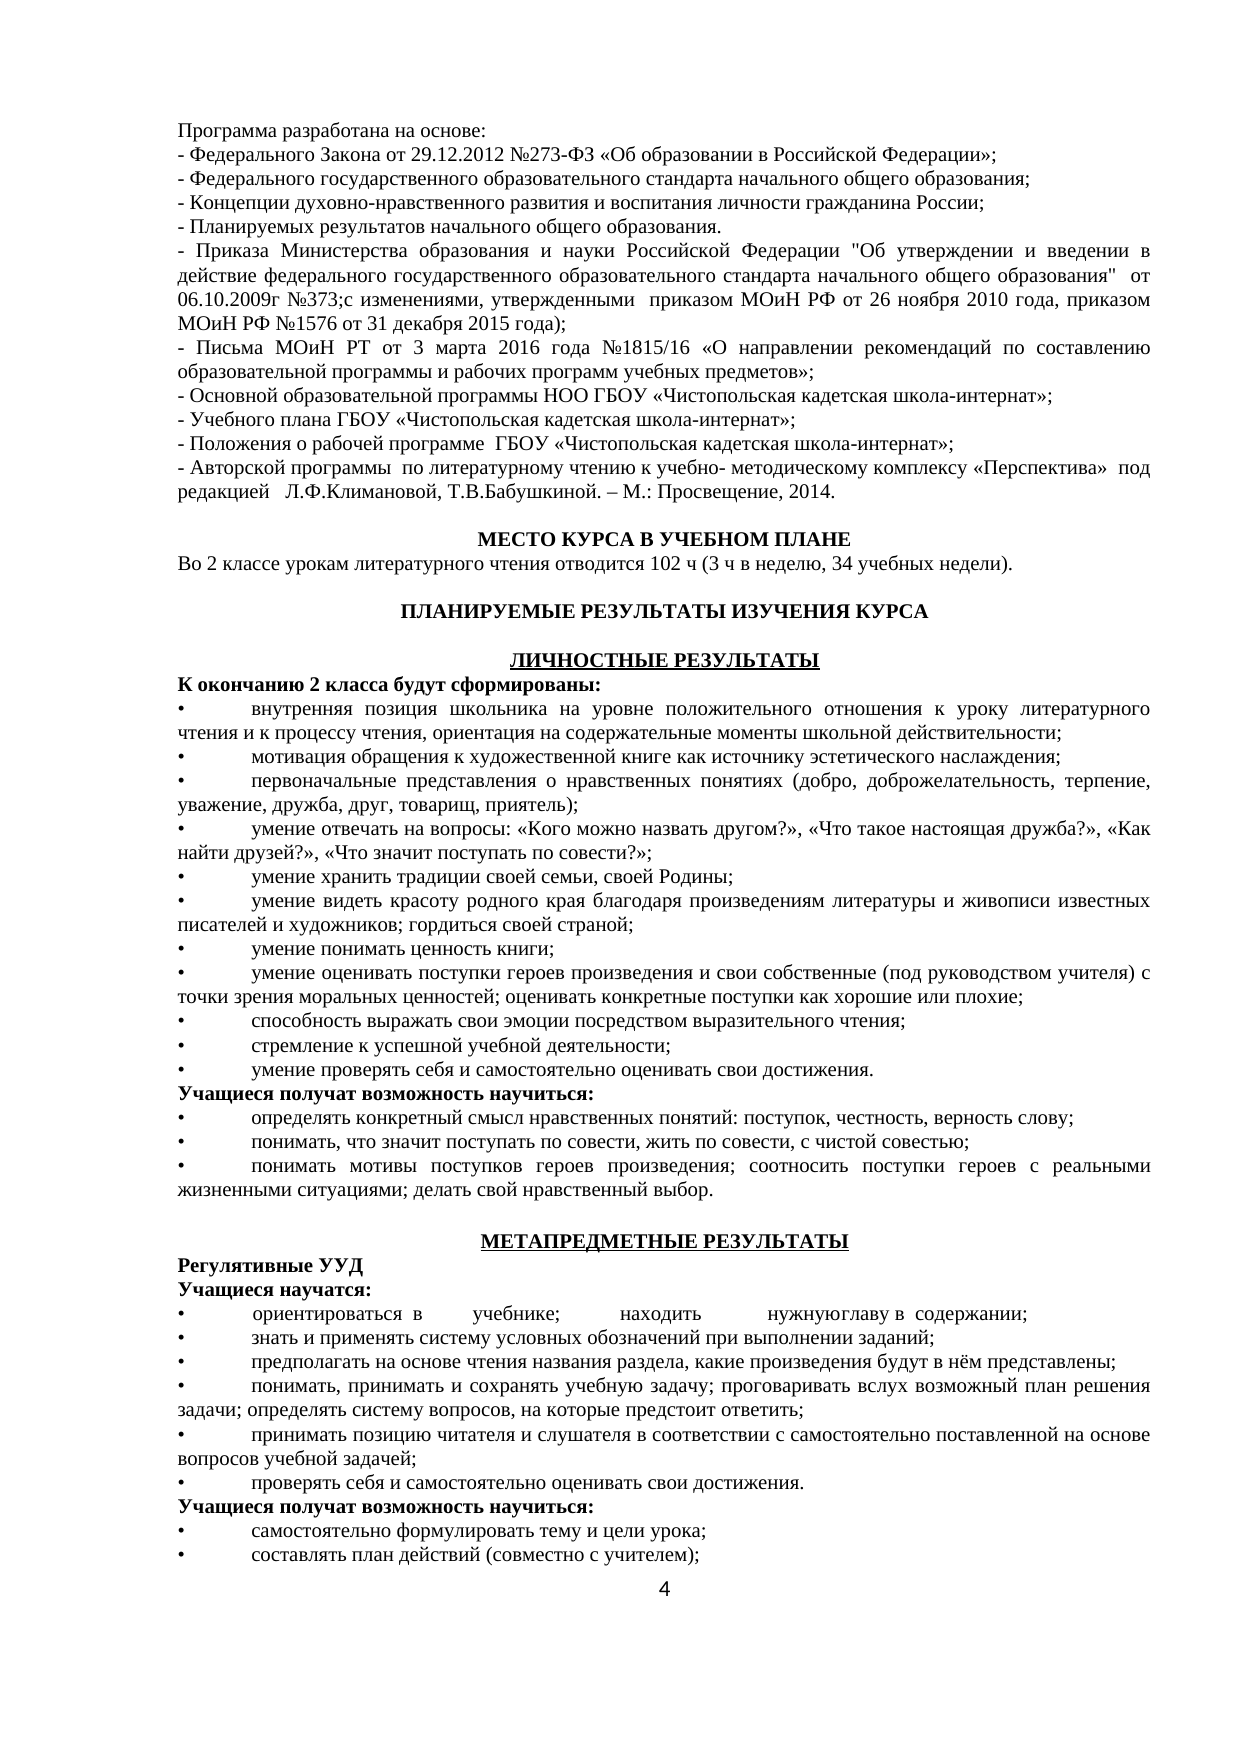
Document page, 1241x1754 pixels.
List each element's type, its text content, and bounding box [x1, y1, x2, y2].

text • способность выражать свои эмоции посредством выразительного чтения; [177, 1008, 1152, 1032]
text Учащиеся получат возможность научиться: [177, 1081, 1152, 1105]
text • принимать позицию читателя и слушателя в соответствии с самостоятельно поставленной на основе вопросов учебной задачей; [177, 1421, 1152, 1469]
text - Положения о рабочей программе ГБОУ «Чистопольская кадетская школа-интернат»; [177, 431, 1152, 455]
text Учащиеся научатся: [177, 1277, 1152, 1301]
text • составлять план действий (совместно с учителем); [177, 1542, 1152, 1566]
text Учащиеся получат возможность научиться: [177, 1494, 1152, 1518]
text ПЛАНИРУЕМЫЕ РЕЗУЛЬТАТЫ ИЗУЧЕНИЯ КУРСА [177, 599, 1152, 623]
text • определять конкретный смысл нравственных понятий: поступок, честность, верность слову; [177, 1105, 1152, 1129]
text • умение оценивать поступки героев произведения и свои собственные (под руководством учителя) с точки зрения моральных ценностей; оценивать конкретные поступки как хорошие или плохие; [177, 960, 1152, 1008]
text МЕТАПРЕДМЕТНЫЕ РЕЗУЛЬТАТЫ [177, 1229, 1152, 1253]
text • умение понимать ценность книги; [177, 936, 1152, 960]
text Во 2 классе урокам литературного чтения отводится 102 ч (3 ч в неделю, 34 учебных недели). [177, 551, 1152, 575]
text К окончанию 2 класса будут сформированы: [177, 672, 1152, 696]
text • проверять себя и самостоятельно оценивать свои достижения. [177, 1469, 1152, 1494]
text • предполагать на основе чтения названия раздела, какие произведения будут в нём представлены; [177, 1349, 1152, 1373]
text Программа разработана на основе: [177, 118, 1152, 142]
text - Основной образовательной программы НОО ГБОУ «Чистопольская кадетская школа-интернат»; [177, 383, 1152, 407]
text - Концепции духовно-нравственного развития и воспитания личности гражданина России; [177, 190, 1152, 214]
text • самостоятельно формулировать тему и цели урока; [177, 1518, 1152, 1542]
text • первоначальные представления о нравственных понятиях (добро, доброжелательность, терпение, уважение, дружба, друг, товарищ, приятель); [177, 768, 1152, 816]
text МЕСТО КУРСА В УЧЕБНОМ ПЛАНЕ [177, 527, 1152, 551]
text - Письма МОиН РТ от 3 марта 2016 года №1815/16 «О направлении рекомендаций по составлению образовательной программы и рабочих программ учебных предметов»; [177, 335, 1152, 383]
text - Федерального Закона от 29.12.2012 №273-ФЗ «Об образовании в Российской Федерации»; [177, 142, 1152, 166]
text - Приказа Министерства образования и науки Российской Федерации "Об утверждении и введении в действие федерального государственного образовательного стандарта начального общего образования" от 06.10.2009г №373;с изменениями, утвержденными приказом МОиН РФ от 26 ноября 2010 года, приказом МОиН РФ №1576 от 31 декабря 2015 года); [177, 238, 1152, 335]
text • стремление к успешной учебной деятельности; [177, 1032, 1152, 1057]
text • понимать мотивы поступков героев произведения; соотносить поступки героев с реальными жизненными ситуациями; делать свой нравственный выбор. [177, 1153, 1152, 1201]
text • мотивация обращения к художественной книге как источнику эстетического наслаждения; [177, 744, 1152, 768]
text • ориентироваться в учебнике; находить нужную главу в содержании; [177, 1301, 1152, 1325]
text ЛИЧНОСТНЫЕ РЕЗУЛЬТАТЫ [177, 647, 1152, 672]
text • внутренняя позиция школьника на уровне положительного отношения к уроку литературного чтения и к процессу чтения, ориентация на содержательные моменты школьной действительности; [177, 696, 1152, 744]
text • понимать, что значит поступать по совести, жить по совести, с чистой совестью; [177, 1129, 1152, 1153]
text • понимать, принимать и сохранять учебную задачу; проговаривать вслух возможный план решения задачи; определять систему вопросов, на которые предстоит ответить; [177, 1373, 1152, 1421]
text • умение хранить традиции своей семьи, своей Родины; [177, 864, 1152, 888]
text - Авторской программы по литературному чтению к учебно- методическому комплексу «Перспектива» под редакцией Л.Ф.Климановой, Т.В.Бабушкиной. – М.: Просвещение, 2014. [177, 455, 1152, 503]
text • умение проверять себя и самостоятельно оценивать свои достижения. [177, 1057, 1152, 1081]
text • умение отвечать на вопросы: «Кого можно назвать другом?», «Что такое настоящая дружба?», «Как найти друзей?», «Что значит поступать по совести?»; [177, 816, 1152, 864]
text - Федерального государственного образовательного стандарта начального общего образования; [177, 166, 1152, 190]
text Регулятивные УУД [177, 1253, 1152, 1277]
text - Учебного плана ГБОУ «Чистопольская кадетская школа-интернат»; [177, 407, 1152, 431]
text • умение видеть красоту родного края благодаря произведениям литературы и живописи известных писателей и художников; гордиться своей страной; [177, 888, 1152, 936]
text • знать и применять систему условных обозначений при выполнении заданий; [177, 1325, 1152, 1349]
text - Планируемых результатов начального общего образования. [177, 214, 1152, 238]
